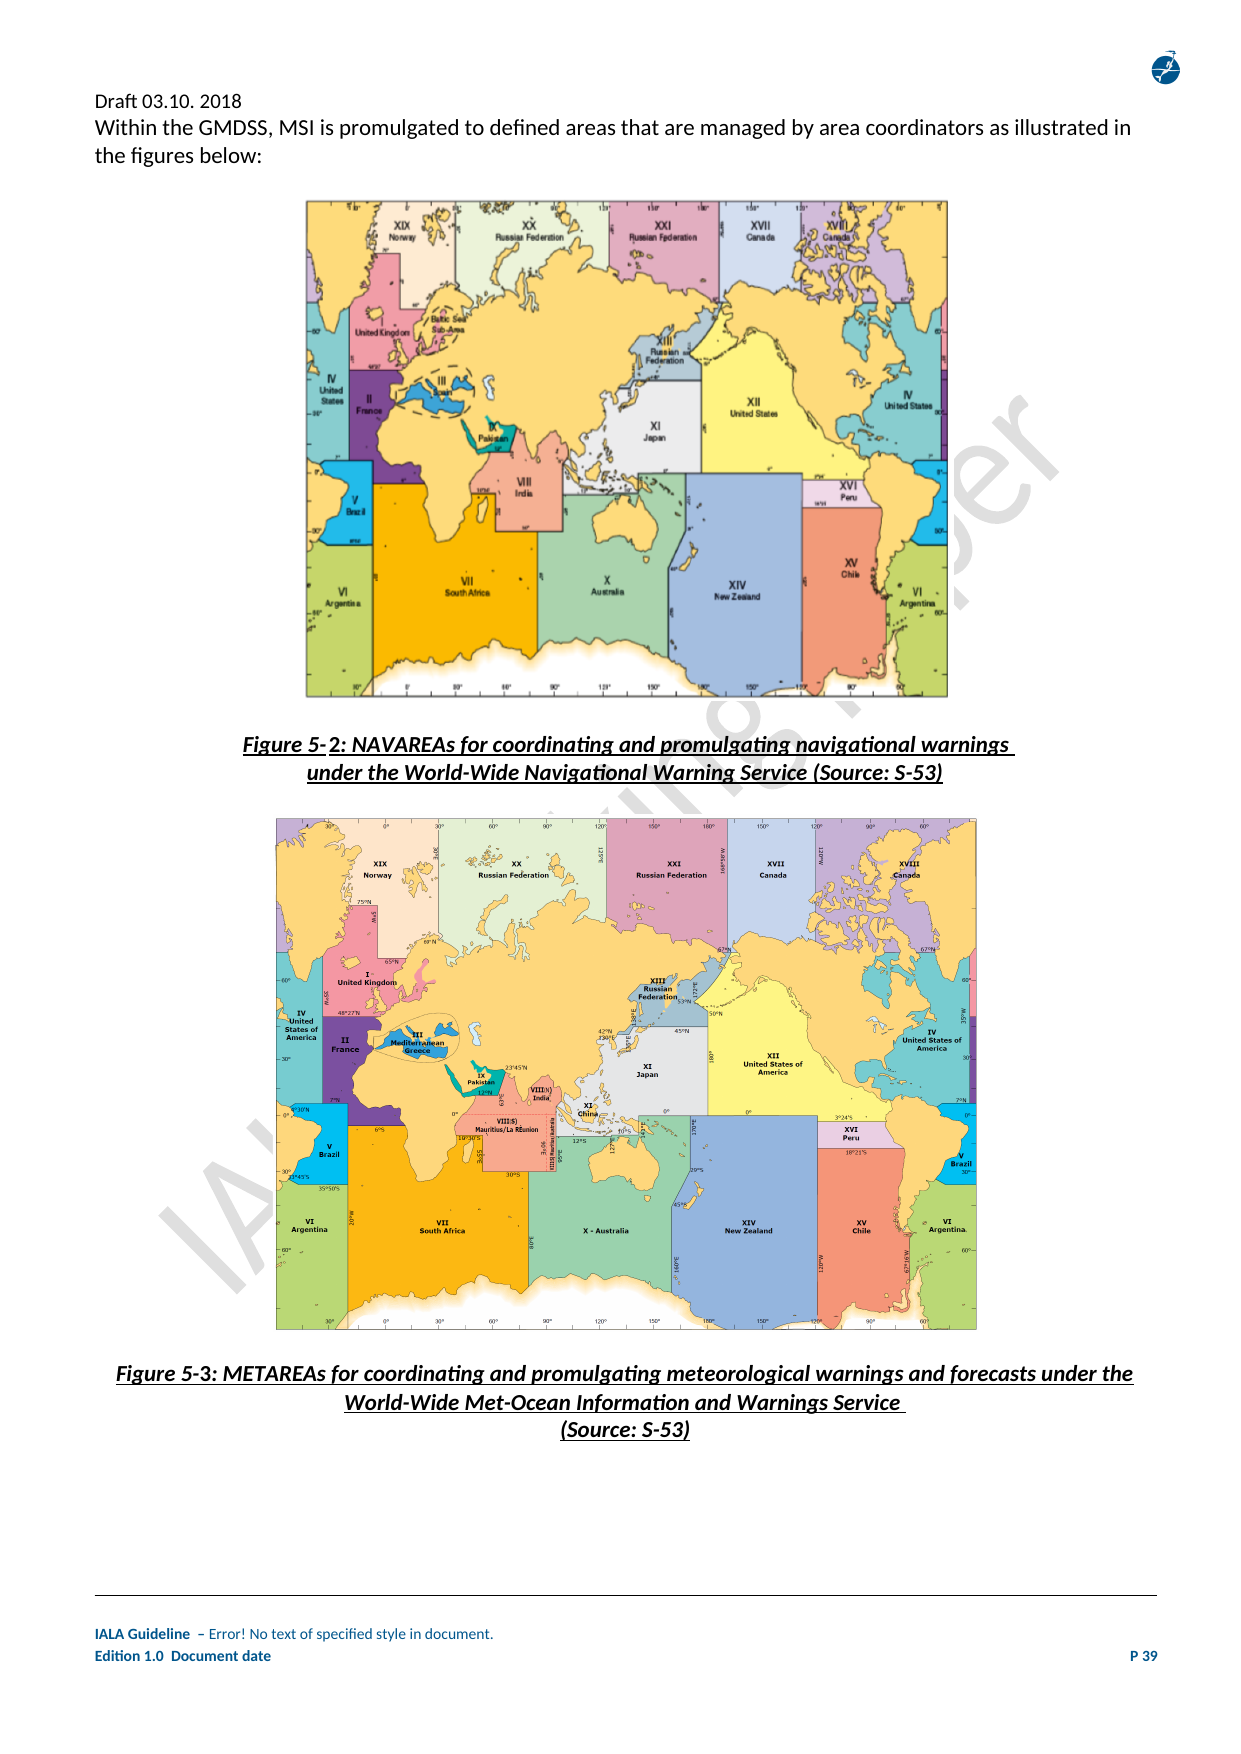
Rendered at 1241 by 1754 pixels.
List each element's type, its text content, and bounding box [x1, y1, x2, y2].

text Figure 5-3: METAREAs for coordinating and promulgating meteorological warnings and forecasts under the World-Wide Met-Ocean Information and Warnings Service (Source: S-53) [94, 1359, 1157, 1444]
text Figure 5-2: NAVAREAs for coordinating and promulgating navigational warnings [94, 730, 1157, 758]
text under the World-Wide Navigational Warning Service (Source: S-53) [94, 758, 1157, 786]
text Within the GMDSS, MSI is promulgated to defined areas that are managed by area coordinators as illustrated in the figures below: [94, 113, 1157, 169]
picture [303, 198, 954, 701]
picture [1120, 0, 1239, 119]
